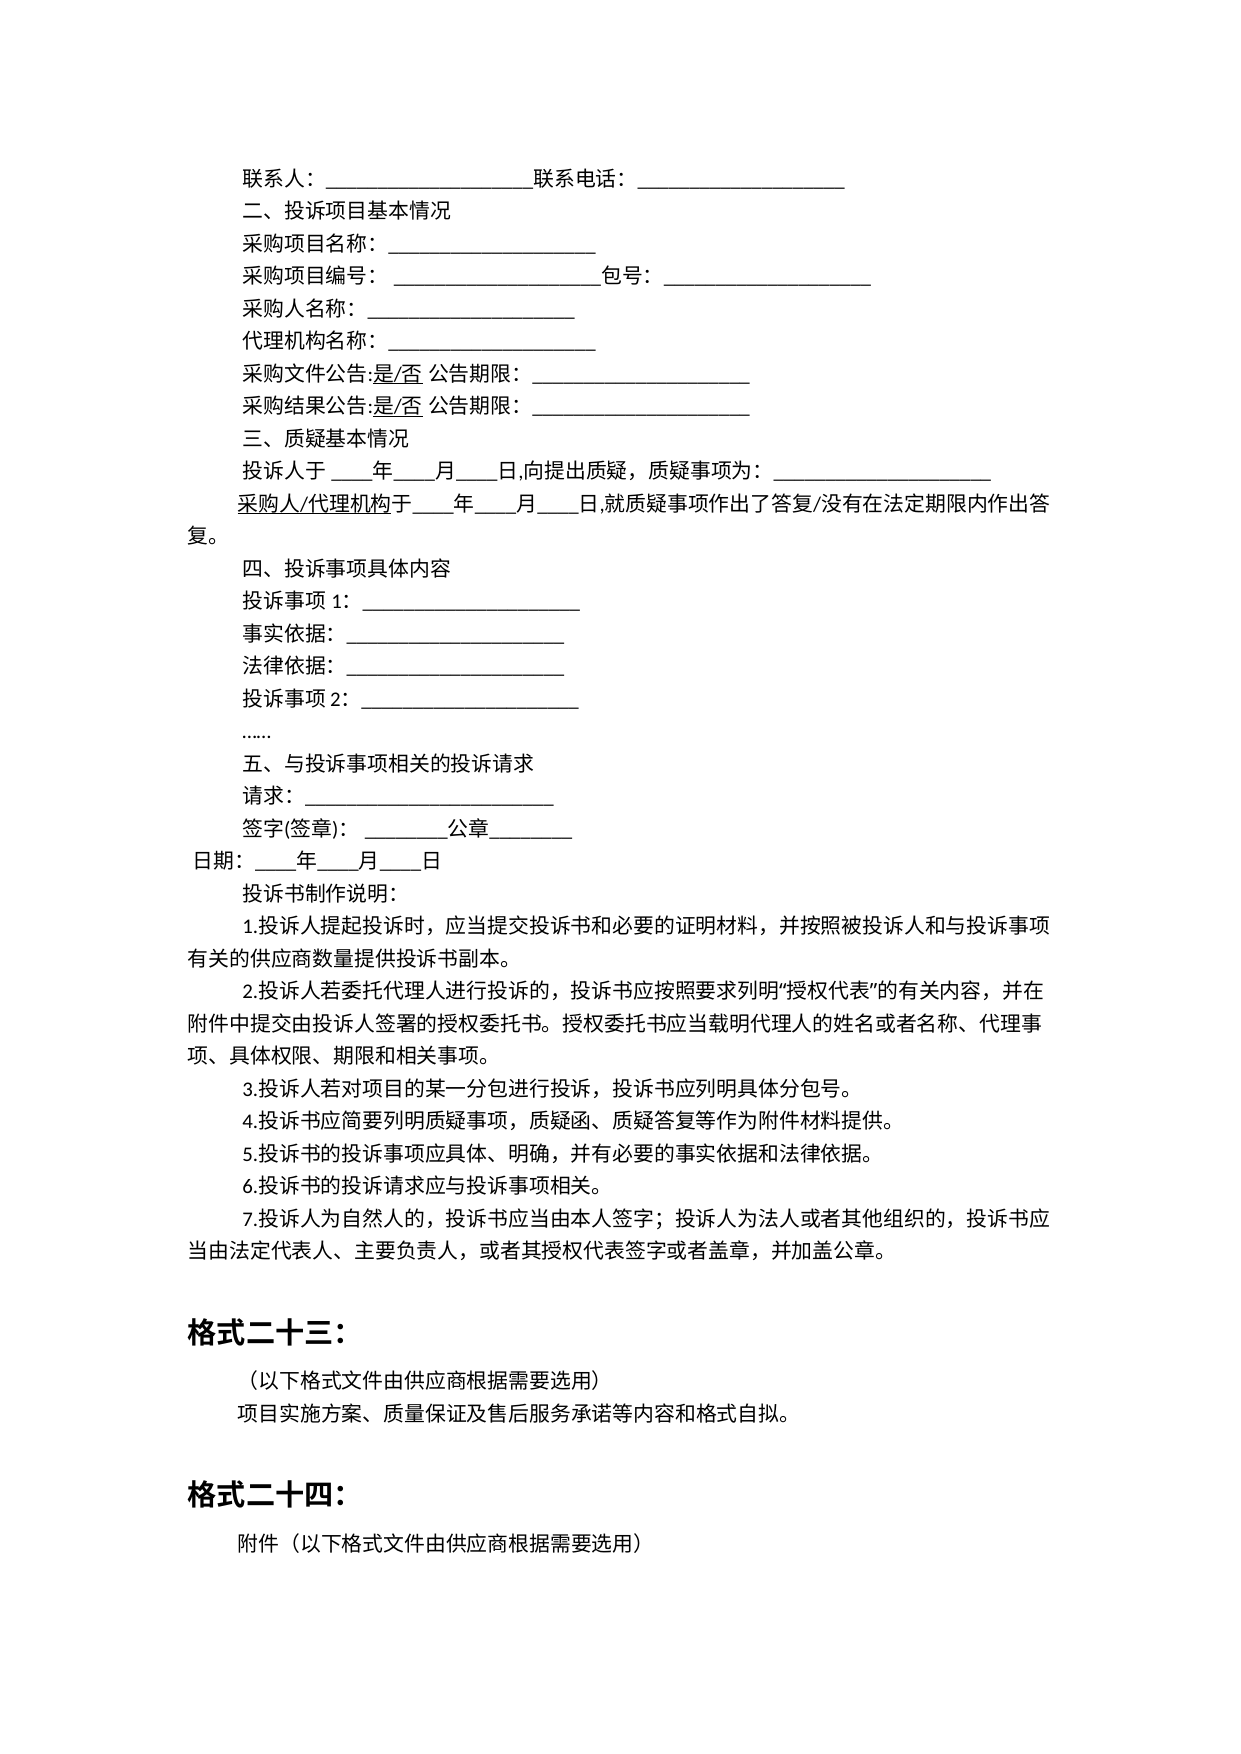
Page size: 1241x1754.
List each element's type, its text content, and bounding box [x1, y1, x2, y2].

text 格式二十三： [187, 1299, 1053, 1364]
text 5.投诉书的投诉事项应具体、明确，并有必要的事实依据和法律依据。 [187, 1137, 1053, 1169]
text 4.投诉书应简要列明质疑事项，质疑函、质疑答复等作为附件材料提供。 [187, 1104, 1053, 1137]
text 请求：________________________ [187, 779, 1053, 812]
text 三、质疑基本情况 [187, 422, 1053, 454]
text 四、投诉事项具体内容 [187, 552, 1053, 584]
text 项目实施方案、质量保证及售后服务承诺等内容和格式自拟。 [187, 1397, 1053, 1429]
text 日期：____年____月____日 [187, 844, 1053, 877]
text 事实依据：_____________________ [187, 617, 1053, 649]
text 采购结果公告:是/否 公告期限：_____________________ [187, 389, 1053, 422]
text 投诉事项2：_____________________ [187, 682, 1053, 714]
text （以下格式文件由供应商根据需要选用） [187, 1364, 1053, 1397]
text 二、投诉项目基本情况 [187, 194, 1053, 227]
text 采购项目名称：____________________ [187, 227, 1053, 259]
text …… [187, 714, 1053, 747]
text 代理机构名称：____________________ [187, 324, 1053, 357]
text 3.投诉人若对项目的某一分包进行投诉，投诉书应列明具体分包号。 [187, 1072, 1053, 1104]
text 签字(签章)： ________公章________ [187, 812, 1053, 844]
text 1.投诉人提起投诉时，应当提交投诉书和必要的证明材料，并按照被投诉人和与投诉事项有关的供应商数量提供投诉书副本。 [187, 909, 1053, 974]
text 投诉书制作说明： [187, 877, 1053, 909]
text 投诉事项 1：_____________________ [187, 584, 1053, 617]
text 6.投诉书的投诉请求应与投诉事项相关。 [187, 1169, 1053, 1202]
text 附件（以下格式文件由供应商根据需要选用） [187, 1527, 1053, 1559]
text 2.投诉人若委托代理人进行投诉的，投诉书应按照要求列明“授权代表”的有关内容，并在附件中提交由投诉人签署的授权委托书。授权委托书应当载明代理人的姓名或者名称、代理事项、具体权限、期限和相关事项。 [187, 974, 1053, 1072]
text 法律依据：_____________________ [187, 649, 1053, 682]
text 采购项目编号： ____________________包号：____________________ [187, 259, 1053, 292]
text 格式二十四： [187, 1462, 1053, 1527]
text 7.投诉人为自然人的，投诉书应当由本人签字；投诉人为法人或者其他组织的，投诉书应当由法定代表人、主要负责人，或者其授权代表签字或者盖章，并加盖公章。 [187, 1202, 1053, 1267]
text 采购文件公告:是/否 公告期限：_____________________ [187, 357, 1053, 389]
text 采购人/代理机构于____年____月____日,就质疑事项作出了答复/没有在法定期限内作出答复。 [187, 487, 1053, 552]
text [187, 162, 1053, 194]
text 投诉人于 ____年____月____日,向提出质疑，质疑事项为：_____________________ [187, 454, 1053, 487]
text 采购人名称：____________________ [187, 292, 1053, 324]
text 五、与投诉事项相关的投诉请求 [187, 747, 1053, 779]
